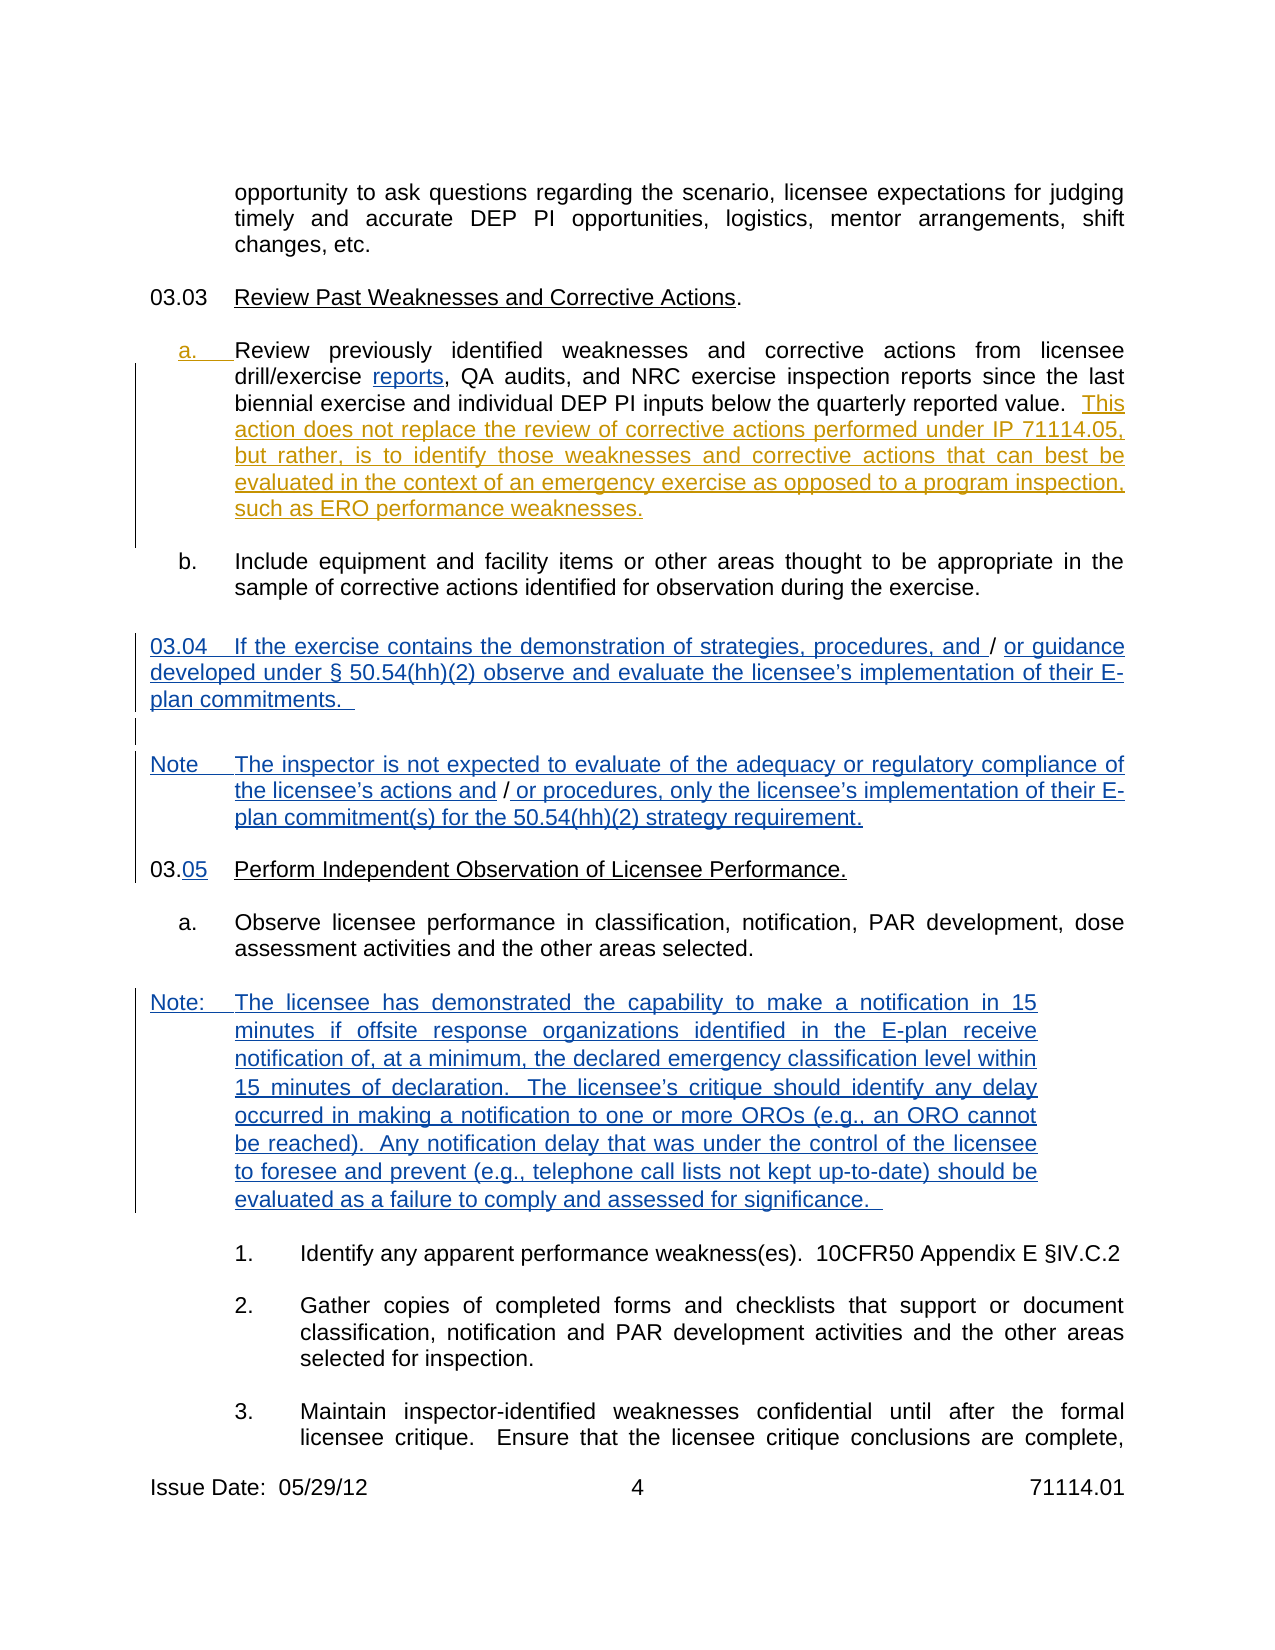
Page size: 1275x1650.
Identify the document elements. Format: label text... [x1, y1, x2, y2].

list Review previously identified weaknesses and corrective actions from licensee drill/exercise , QA audits, and NRC exercise inspection reports since the last biennial exercise and individual DEP PI inputs below the quarterly reported value. [178, 337, 1125, 521]
text / [150, 775, 1125, 830]
text 03.03 Review Past Weaknesses and Corrective Actions. [150, 284, 1125, 311]
list Identify any apparent performance weakness(es). 10CFR50 Appendix E §IV.C.2 [234, 1239, 1125, 1266]
list Include equipment and facility items or other areas thought to be appropriate in the sample of corrective actions identified for observation during the exercise. [178, 548, 1125, 600]
list Gather copies of completed forms and checklists that support or document classification, notification and PAR development activities and the other areas selected for inspection. [234, 1292, 1125, 1371]
text / [150, 751, 1125, 774]
text 03. Perform Independent Observation of Licensee Performance. [150, 856, 1125, 883]
text / [150, 633, 1125, 712]
list Observe licensee performance in classification, notification, PAR development, dose assessment activities and the other areas selected. [178, 909, 1125, 962]
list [178, 179, 1125, 258]
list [234, 1398, 1125, 1450]
